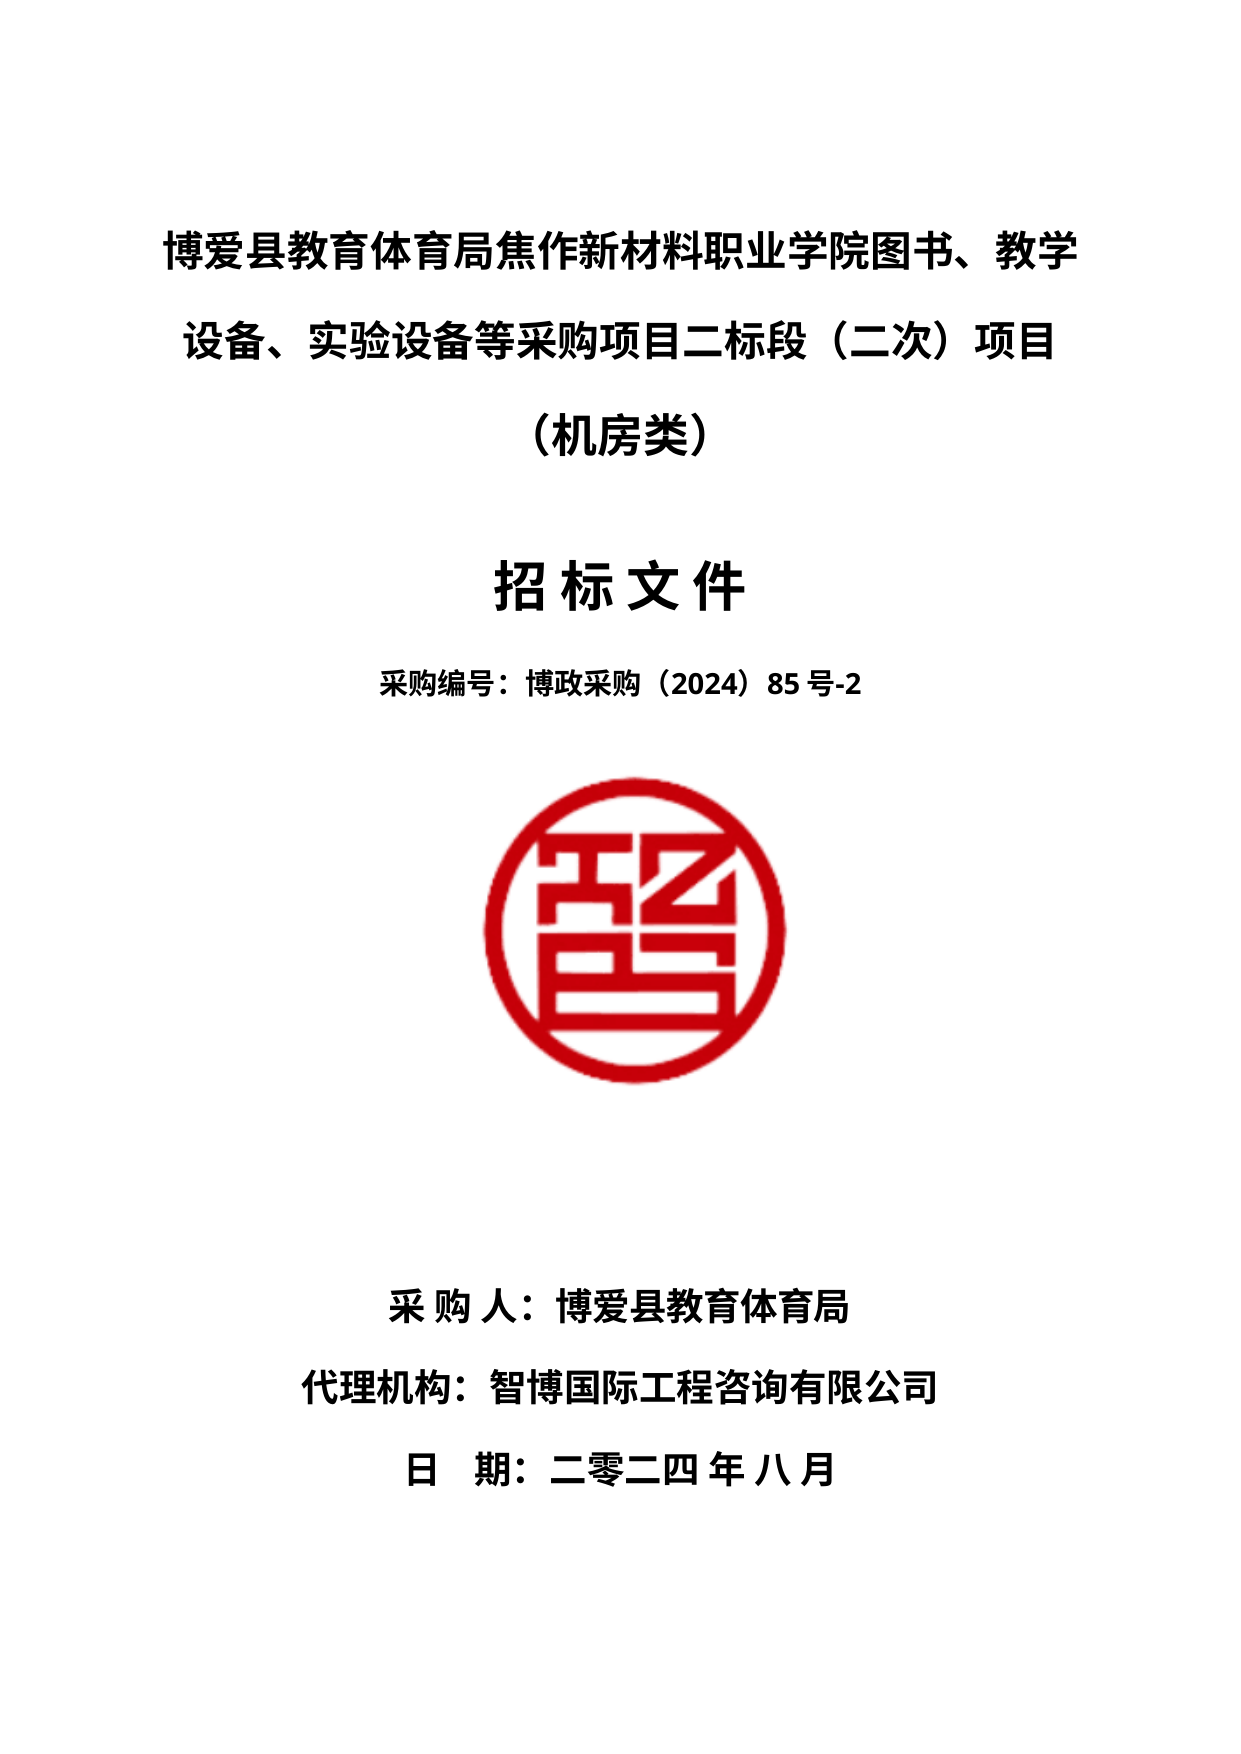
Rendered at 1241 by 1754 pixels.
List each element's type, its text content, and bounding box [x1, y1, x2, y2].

picture [437, 749, 850, 1111]
text （机房类） [152, 399, 1088, 465]
text 博爱县教育体育局焦作新材料职业学院图书、教学设备、实验设备等采购项目二标段（二次）项目 [152, 218, 1088, 369]
text 招 标 文 件 [152, 543, 1088, 622]
text 采 购 人：博爱县教育体育局 [152, 1277, 1088, 1331]
text 日 期：二零二四 年 八 月 [152, 1439, 1088, 1494]
text 采购编号：博政采购（2024）85号-2 [152, 661, 1088, 703]
text 代理机构：智博国际工程咨询有限公司 [152, 1358, 1088, 1412]
